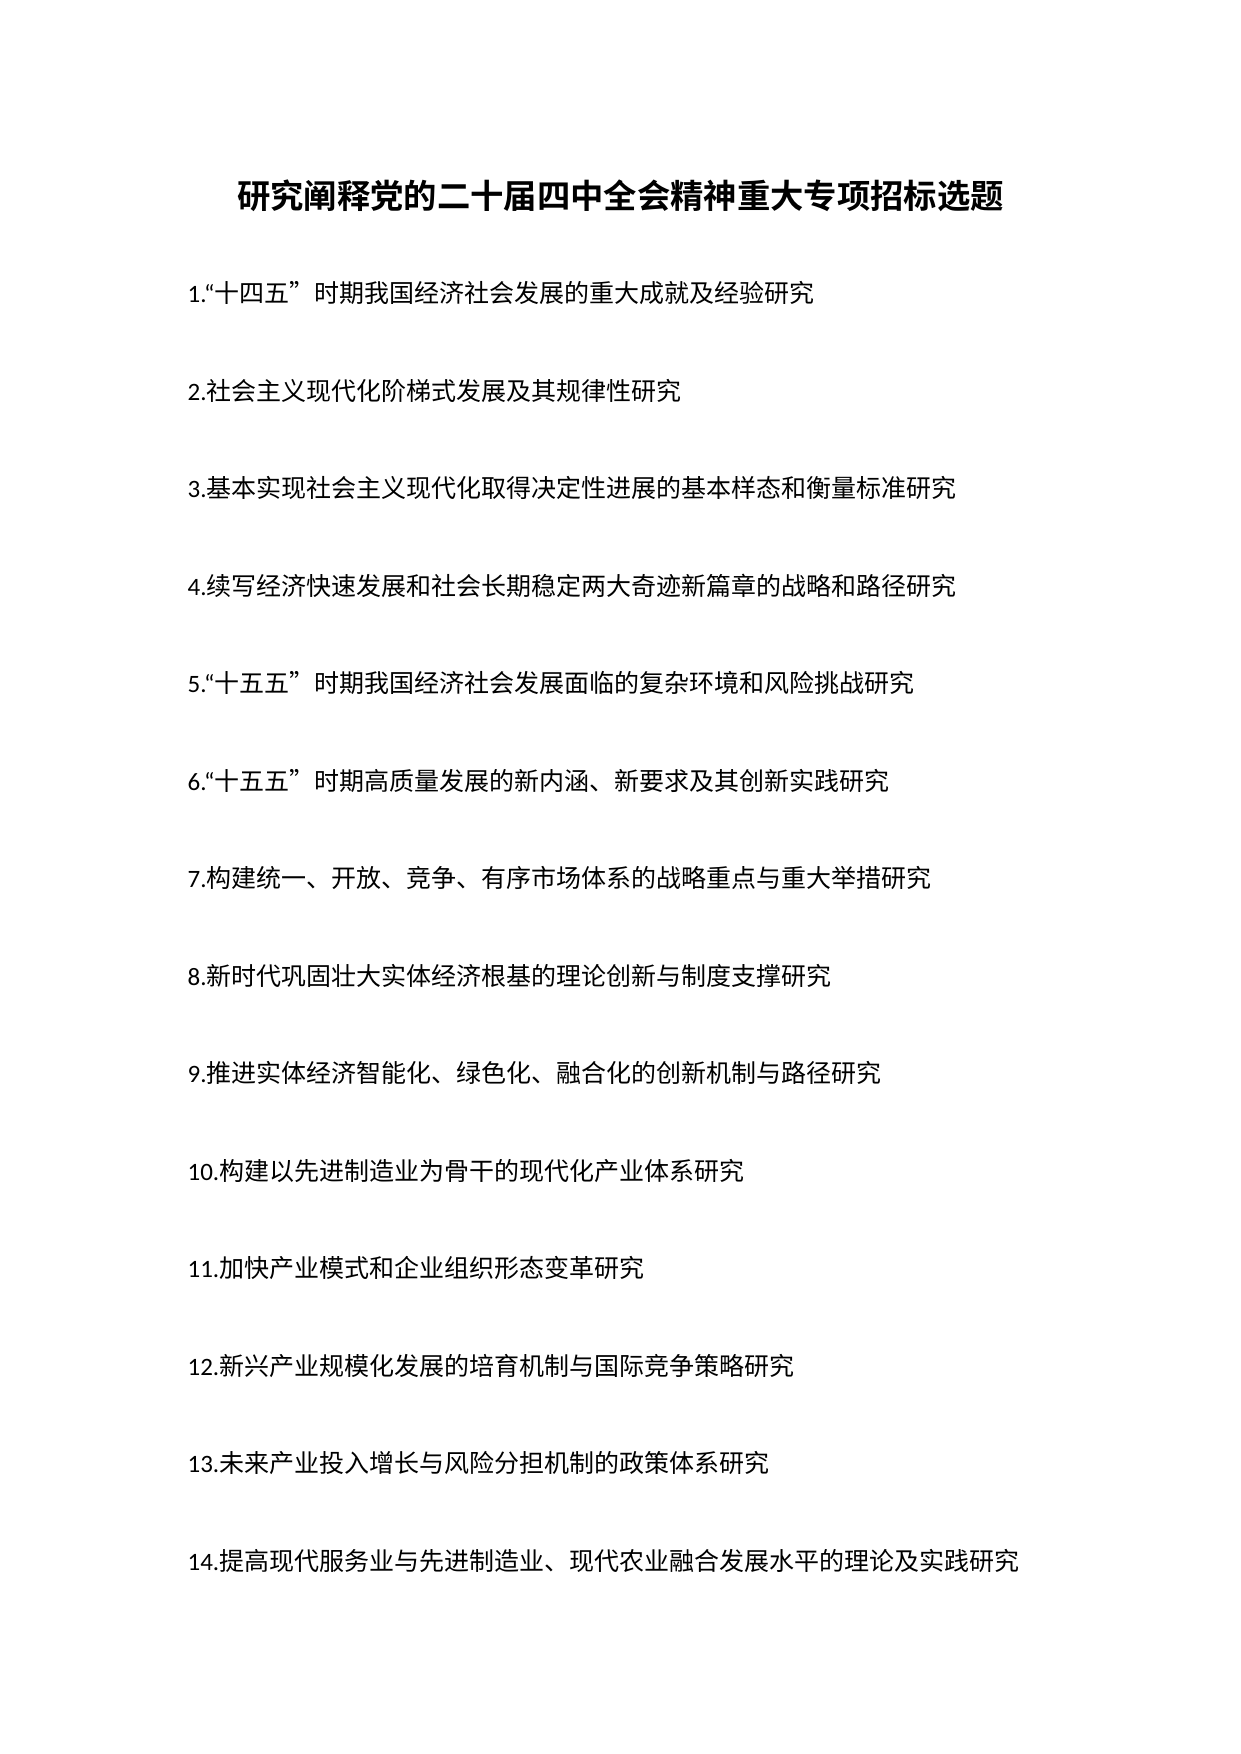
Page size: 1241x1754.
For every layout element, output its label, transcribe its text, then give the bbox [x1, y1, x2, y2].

text 2.社会主义现代化阶梯式发展及其规律性研究 [187, 357, 1053, 422]
text 4.续写经济快速发展和社会长期稳定两大奇迹新篇章的战略和路径研究 [187, 552, 1053, 617]
text 6.“十五五”时期高质量发展的新内涵、新要求及其创新实践研究 [187, 747, 1053, 812]
text 1.“十四五”时期我国经济社会发展的重大成就及经验研究 [187, 259, 1053, 324]
text 13.未来产业投入增长与风险分担机制的政策体系研究 [187, 1429, 1053, 1494]
text 3.基本实现社会主义现代化取得决定性进展的基本样态和衡量标准研究 [187, 454, 1053, 519]
text 7.构建统一、开放、竞争、有序市场体系的战略重点与重大举措研究 [187, 844, 1053, 909]
text 研究阐释党的二十届四中全会精神重大专项招标选题 [187, 162, 1053, 227]
text 8.新时代巩固壮大实体经济根基的理论创新与制度支撑研究 [187, 942, 1053, 1007]
text 10.构建以先进制造业为骨干的现代化产业体系研究 [187, 1137, 1053, 1202]
text 11.加快产业模式和企业组织形态变革研究 [187, 1234, 1053, 1299]
text 9.推进实体经济智能化、绿色化、融合化的创新机制与路径研究 [187, 1039, 1053, 1104]
text 12.新兴产业规模化发展的培育机制与国际竞争策略研究 [187, 1332, 1053, 1397]
text 5.“十五五”时期我国经济社会发展面临的复杂环境和风险挑战研究 [187, 649, 1053, 714]
text 14.提高现代服务业与先进制造业、现代农业融合发展水平的理论及实践研究 [187, 1527, 1053, 1592]
